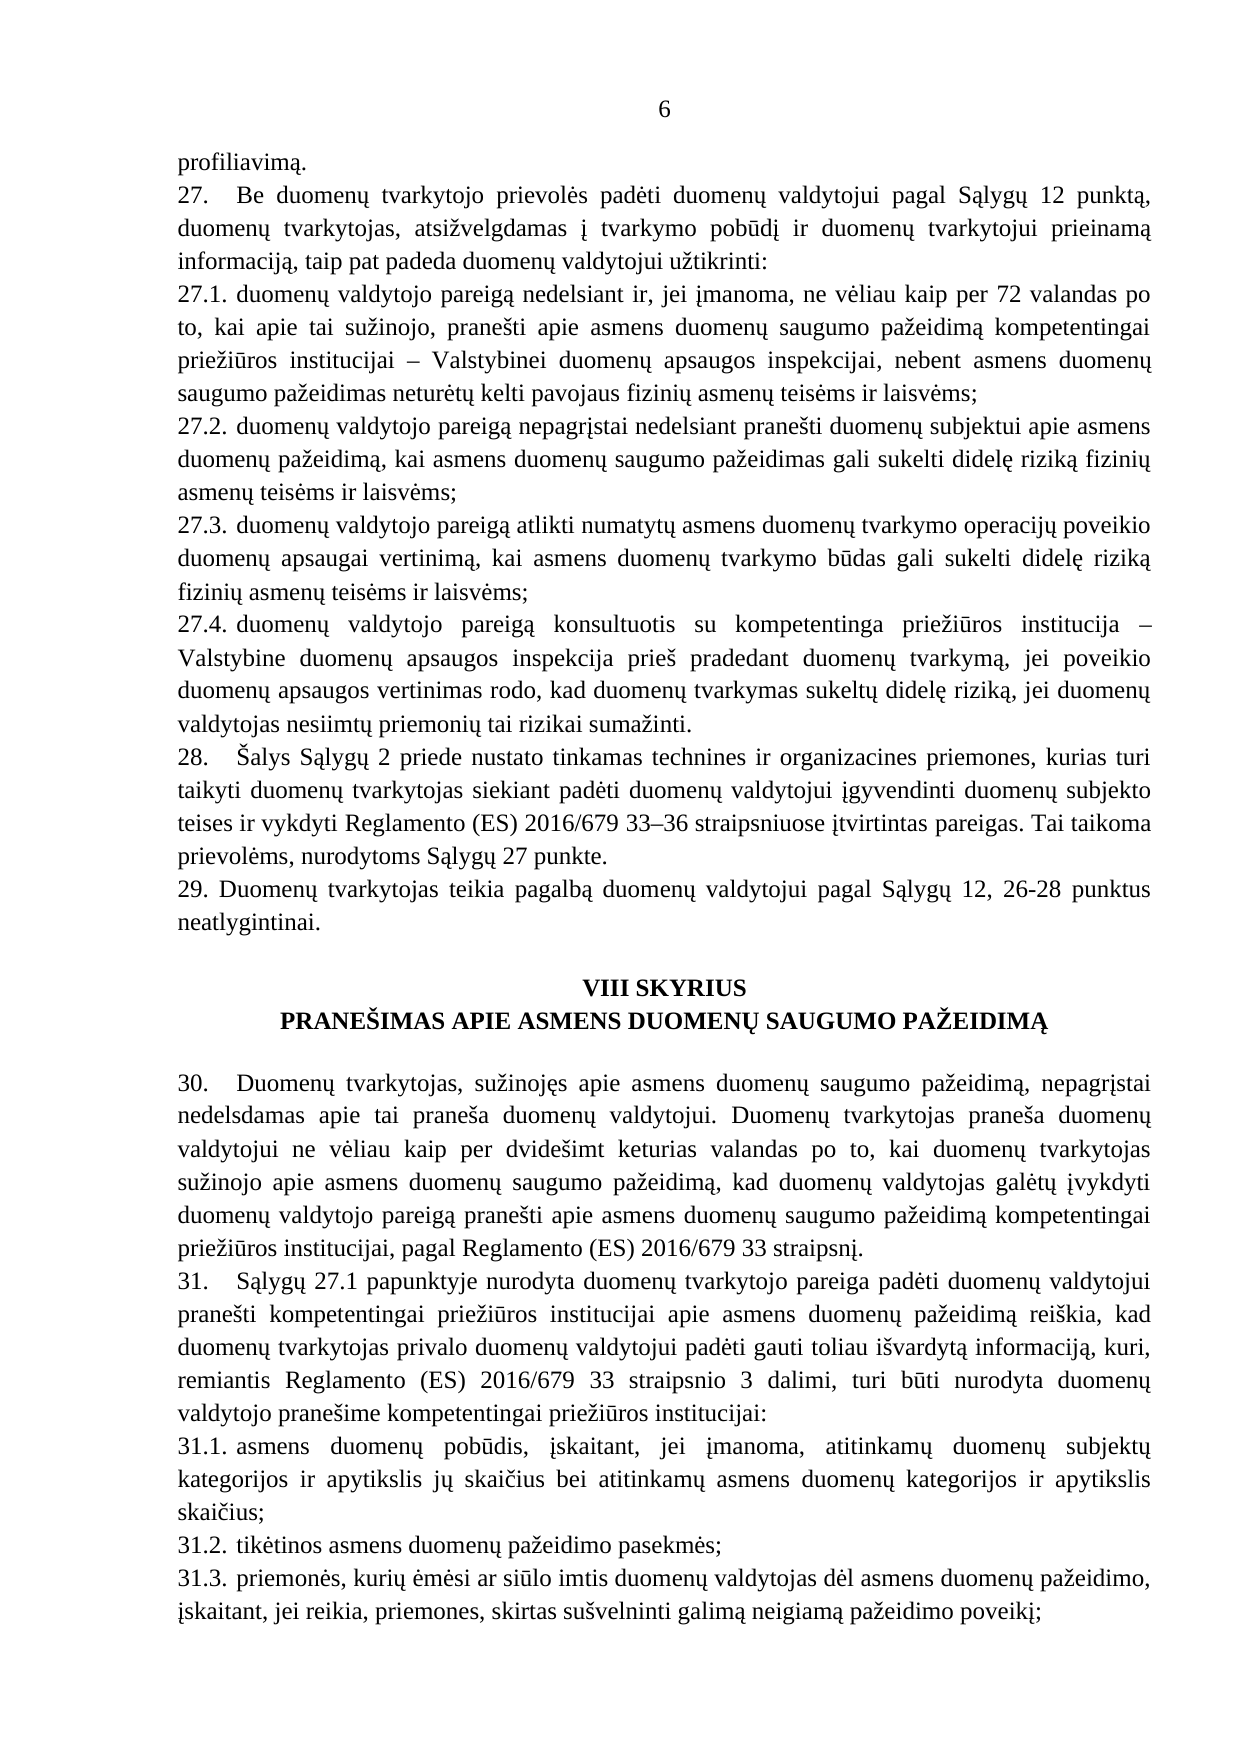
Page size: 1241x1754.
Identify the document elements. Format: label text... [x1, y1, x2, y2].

text 30. Duomenų tvarkytojas, sužinojęs apie asmens duomenų saugumo pažeidimą, nepagrįstai nedelsdamas apie tai praneša duomenų valdytojui. Duomenų tvarkytojas praneša duomenų valdytojui ne vėliau kaip per dvidešimt keturias valandas po to, kai duomenų tvarkytojas sužinojo apie asmens duomenų saugumo pažeidimą, kad duomenų valdytojas galėtų įvykdyti duomenų valdytojo pareigą pranešti apie asmens duomenų saugumo pažeidimą kompetentingai priežiūros institucijai, pagal Reglamento (ES) 2016/679 33 straipsnį. [177, 1068, 1152, 1261]
text 31. Sąlygų 27.1 papunktyje nurodyta duomenų tvarkytojo pareiga padėti duomenų valdytojui pranešti kompetentingai priežiūros institucijai apie asmens duomenų pažeidimą reiškia, kad duomenų tvarkytojas privalo duomenų valdytojui padėti gauti toliau išvardytą informaciją, kuri, remiantis Reglamento (ES) 2016/679 33 straipsnio 3 dalimi, turi būti nurodyta duomenų valdytojo pranešime kompetentingai priežiūros institucijai: [177, 1266, 1152, 1427]
text 28. Šalys Sąlygų 2 priede nustato tinkamas technines ir organizacines priemones, kurias turi taikyti duomenų tvarkytojas siekiant padėti duomenų valdytojui įgyvendinti duomenų subjekto teises ir vykdyti Reglamento (ES) 2016/679 33–36 straipsniuose įtvirtintas pareigas. Tai taikoma prievolėms, nurodytoms Sąlygų 27 punkte. [177, 742, 1152, 869]
text 31.1. asmens duomenų pobūdis, įskaitant, jei įmanoma, atitinkamų duomenų subjektų kategorijos ir apytikslis jų skaičius bei atitinkamų asmens duomenų kategorijos ir apytikslis skaičius; [177, 1431, 1152, 1526]
text 27.4. duomenų valdytojo pareigą konsultuotis su kompetentinga priežiūros institucija – Valstybine duomenų apsaugos inspekcija prieš pradedant duomenų tvarkymą, jei poveikio duomenų apsaugos vertinimas rodo, kad duomenų tvarkymas sukeltų didelę riziką, jei duomenų valdytojas nesiimtų priemonių tai rizikai sumažinti. [177, 609, 1152, 737]
text 27.2. duomenų valdytojo pareigą nepagrįstai nedelsiant pranešti duomenų subjektui apie asmens duomenų pažeidimą, kai asmens duomenų saugumo pažeidimas gali sukelti didelę riziką fizinių asmenų teisėms ir laisvėms; [177, 411, 1152, 506]
text 27. Be duomenų tvarkytojo prievolės padėti duomenų valdytojui pagal Sąlygų 12 punktą, duomenų tvarkytojas, atsižvelgdamas į tvarkymo pobūdį ir duomenų tvarkytojui prieinamą informaciją, taip pat padeda duomenų valdytojui užtikrinti: [177, 180, 1152, 275]
text 27.3. duomenų valdytojo pareigą atlikti numatytų asmens duomenų tvarkymo operacijų poveikio duomenų apsaugai vertinimą, kai asmens duomenų tvarkymo būdas gali sukelti didelę riziką fizinių asmenų teisėms ir laisvėms; [177, 511, 1152, 605]
text 31.2. tikėtinos asmens duomenų pažeidimo pasekmės; [177, 1530, 1152, 1559]
text VIII SKYRIUS [177, 973, 1152, 1002]
text PRANEŠIMAS APIE ASMENS DUOMENŲ SAUGUMO PAŽEIDIMĄ [177, 1006, 1152, 1034]
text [177, 147, 1152, 176]
text 27.1. duomenų valdytojo pareigą nedelsiant ir, jei įmanoma, ne vėliau kaip per 72 valandas po to, kai apie tai sužinojo, pranešti apie asmens duomenų saugumo pažeidimą kompetentingai priežiūros institucijai – Valstybinei duomenų apsaugos inspekcijai, nebent asmens duomenų saugumo pažeidimas neturėtų kelti pavojaus fizinių asmenų teisėms ir laisvėms; [177, 279, 1152, 407]
text 31.3. priemonės, kurių ėmėsi ar siūlo imtis duomenų valdytojas dėl asmens duomenų pažeidimo, įskaitant, jei reikia, priemones, skirtas sušvelninti galimą neigiamą pažeidimo poveikį; [177, 1563, 1152, 1625]
text 29. Duomenų tvarkytojas teikia pagalbą duomenų valdytojui pagal Sąlygų 12, 26-28 punktus neatlygintinai. [177, 874, 1152, 936]
